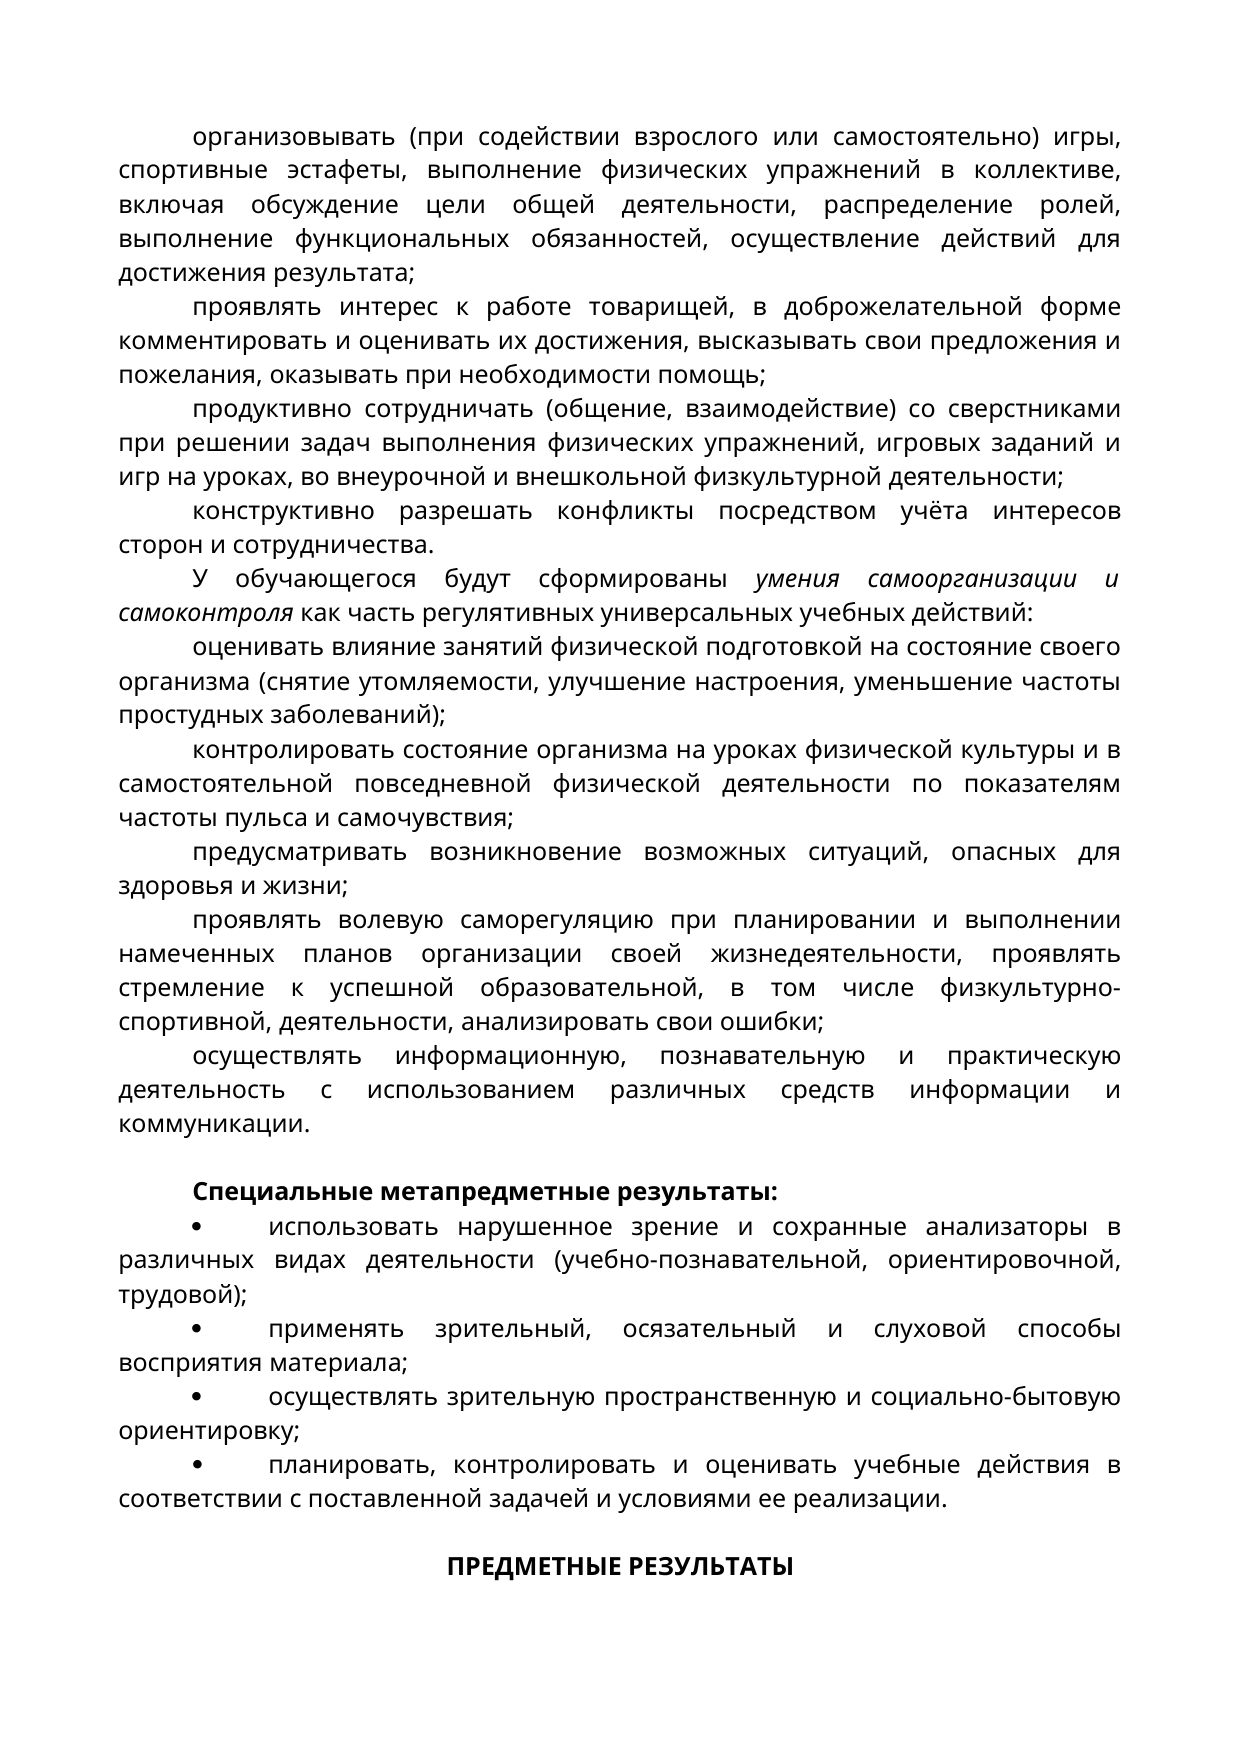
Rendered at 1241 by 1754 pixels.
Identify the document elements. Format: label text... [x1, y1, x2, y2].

text проявлять интерес к работе товарищей, в доброжелательной форме комментировать и оценивать их достижения, высказывать свои предложения и пожелания, оказывать при необходимости помощь; [118, 288, 1122, 391]
text организовывать (при содействии взрослого или самостоятельно) игры, спортивные эстафеты, выполнение физических упражнений в коллективе, включая обсуждение цели общей деятельности, распределение ролей, выполнение функциональных обязанностей, осуществление действий для достижения результата; [118, 118, 1122, 288]
text контролировать состояние организма на уроках физической культуры и в самостоятельной повседневной физической деятельности по показателям частоты пульса и самочувствия; [118, 731, 1122, 833]
text предусматривать возникновение возможных ситуаций, опасных для здоровья и жизни; [118, 833, 1122, 902]
list осуществлять зрительную пространственную и социально-бытовую ориентировку; [118, 1378, 1122, 1447]
text У обучающегося будут сформированы умения самоорганизации и самоконтроля как часть регулятивных универсальных учебных действий: [118, 561, 1122, 629]
list использовать нарушенное зрение и сохранные анализаторы в различных видах деятельности (учебно-познавательной, ориентировочной, трудовой); [118, 1208, 1122, 1310]
text продуктивно сотрудничать (общение, взаимодействие) со сверстниками при решении задач выполнения физических упражнений, игровых заданий и игр на уроках, во внеурочной и внешкольной физкультурной деятельности; [118, 391, 1122, 493]
text оценивать влияние занятий физической подготовкой на состояние своего организма (снятие утомляемости, улучшение настроения, уменьшение частоты простудных заболеваний); [118, 629, 1122, 731]
list применять зрительный, осязательный и слуховой способы восприятия материала; [118, 1310, 1122, 1378]
text конструктивно разрешать конфликты посредством учёта интересов сторон и сотрудничества. [118, 493, 1122, 561]
text проявлять волевую саморегуляцию при планировании и выполнении намеченных планов организации своей жизнедеятельности, проявлять стремление к успешной образовательной, в том числе физкультурно-спортивной, деятельности, анализировать свои ошибки; [118, 902, 1122, 1038]
text осуществлять информационную, познавательную и практическую деятельность с использованием различных средств информации и коммуникации. [118, 1038, 1122, 1140]
list планировать, контролировать и оценивать учебные действия в соответствии с поставленной задачей и условиями ее реализации. [118, 1447, 1122, 1515]
subtitle ПРЕДМЕТНЫЕ РЕЗУЛЬТАТЫ [118, 1549, 1122, 1583]
list Специальные метапредметные результаты: [118, 1174, 1122, 1208]
